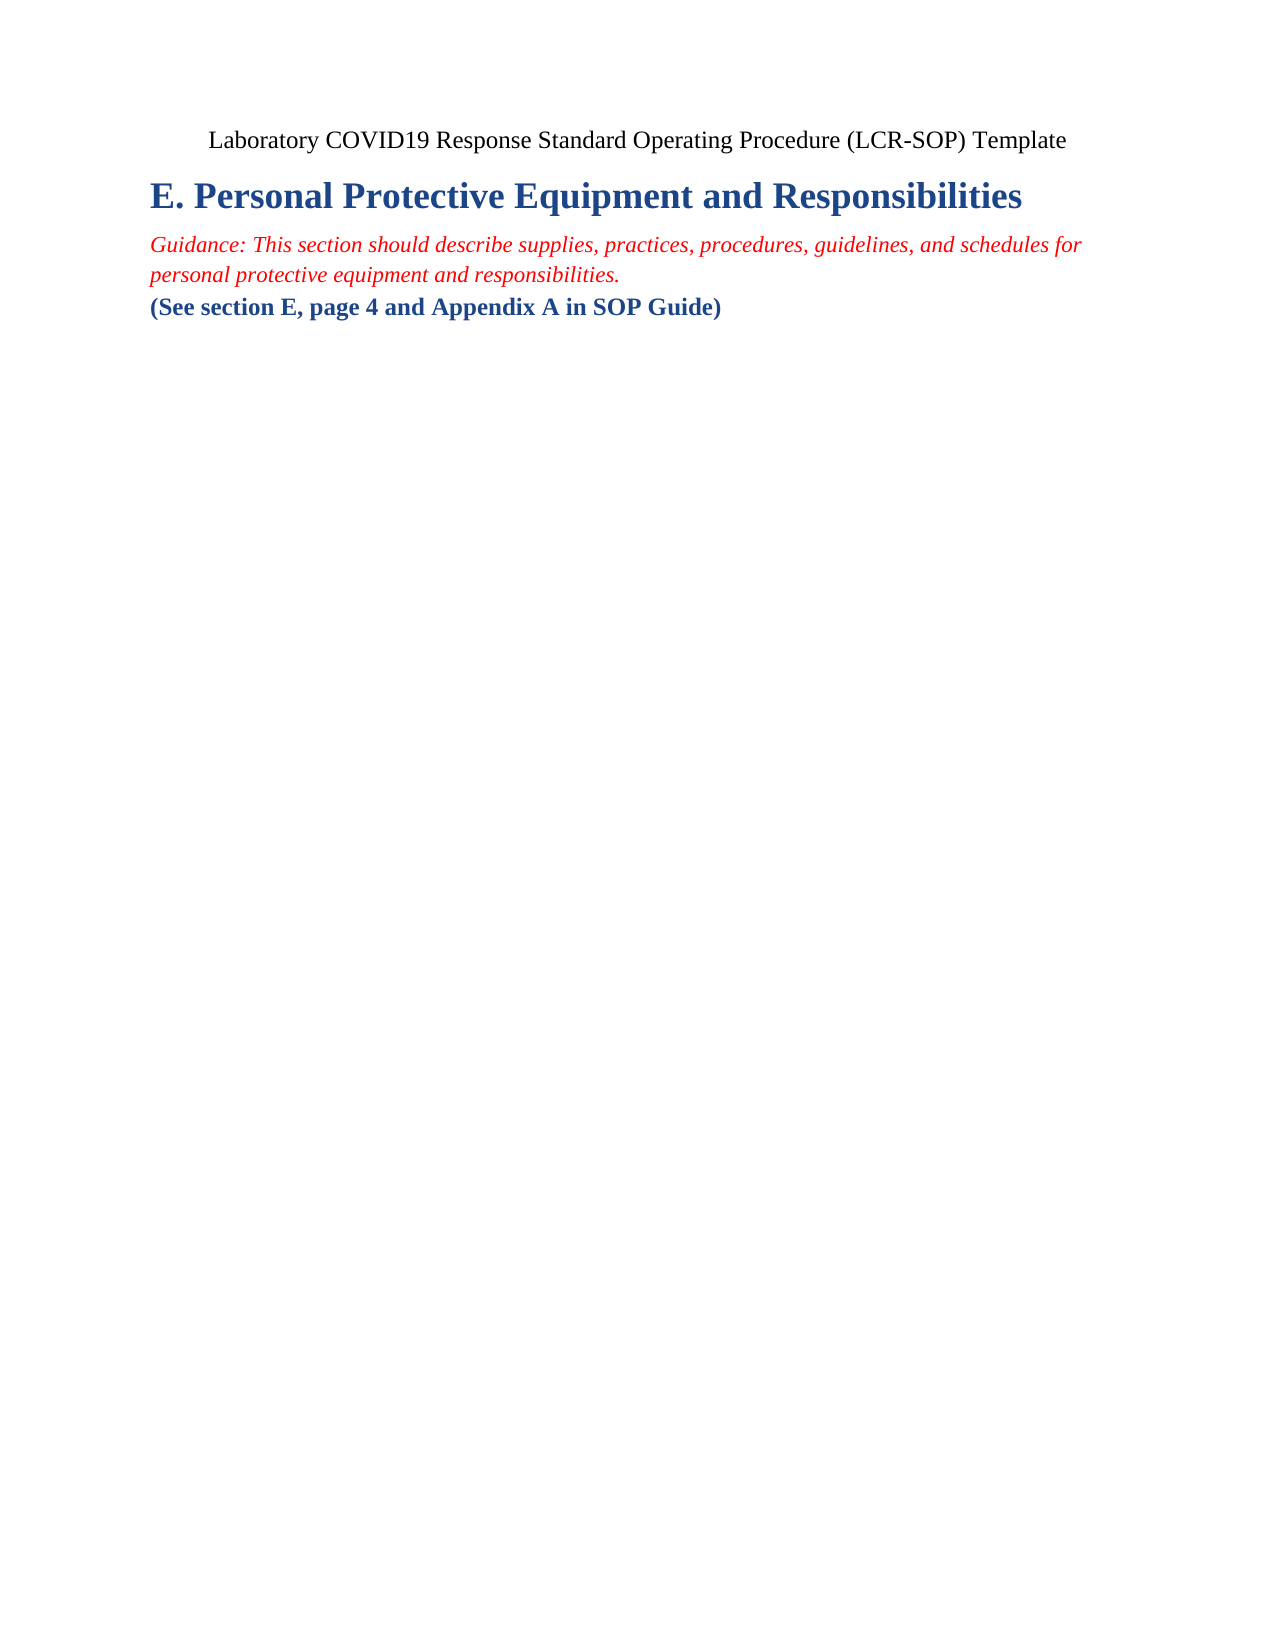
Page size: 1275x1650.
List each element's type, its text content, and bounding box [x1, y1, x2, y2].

text E. Personal Protective Equipment and Responsibilities [150, 173, 1125, 216]
text Guidance: This section should describe supplies, practices, procedures, guidelines, and schedules for personal protective equipment and responsibilities. (See section E, page 4 and Appendix A in SOP Guide) [150, 231, 1125, 321]
